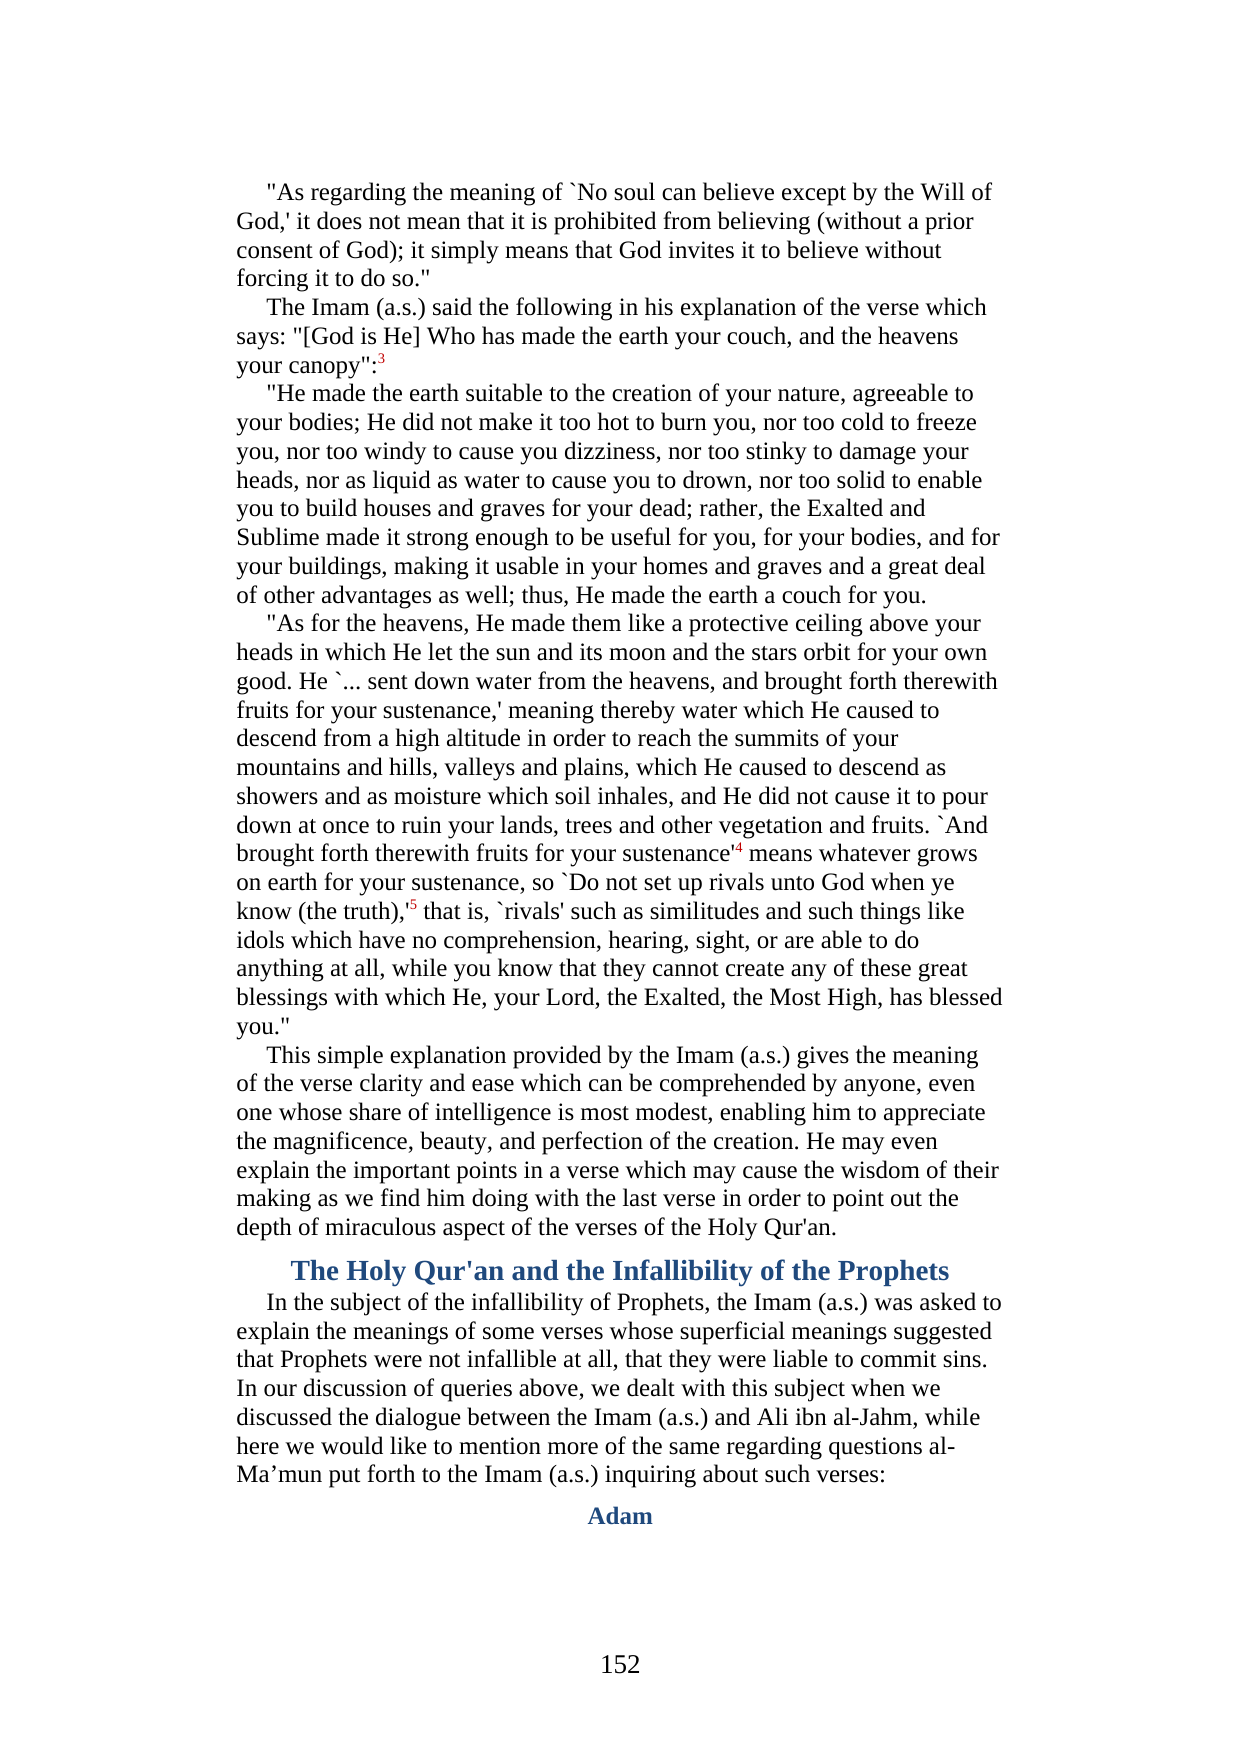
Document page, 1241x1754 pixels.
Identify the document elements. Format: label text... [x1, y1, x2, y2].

subtitle The Holy Qur'an and the Infallibility of the Prophets [236, 1253, 1004, 1287]
text This simple explanation provided by the Imam (a.s.) gives the meaning of the verse clarity and ease which can be comprehended by anyone, even one whose share of intelligence is most modest, enabling him to appreciate the magnificence, beauty, and perfection of the creation. He may even explain the important points in a verse which may cause the wisdom of their making as we find him doing with the last verse in order to point out the depth of miraculous aspect of the verses of the Holy Qur'an. [236, 1040, 1004, 1241]
text "As regarding the meaning of `No soul can believe except by the Will of God,' it does not mean that it is prohibited from believing (without a prior consent of God); it simply means that God invites it to believe without forcing it to do so." [236, 177, 1004, 292]
text "He made the earth suitable to the creation of your nature, agreeable to your bodies; He did not make it too hot to burn you, nor too cold to freeze you, nor too windy to cause you dizziness, nor too stinky to damage your heads, nor as liquid as water to cause you to drown, nor too solid to enable you to build houses and graves for your dead; rather, the Exalted and Sublime made it strong enough to be useful for you, for your bodies, and for your buildings, making it usable in your homes and graves and a great deal of other advantages as well; thus, He made the earth a couch for you. [236, 378, 1004, 608]
subtitle Adam [236, 1501, 1004, 1529]
text "As for the heavens, He made them like a protective ceiling above your heads in which He let the sun and its moon and the stars orbit for your own good. He `... sent down water from the heavens, and brought forth therewith fruits for your sustenance,' meaning thereby water which He caused to descend from a high altitude in order to reach the summits of your mountains and hills, valleys and plains, which He caused to descend as showers and as moisture which soil inhales, and He did not cause it to pour down at once to ruin your lands, trees and other vegetation and fruits. `And brought forth therewith fruits for your sustenance'4 means whatever grows on earth for your sustenance, so `Do not set up rivals unto God when ye know (the truth),'5 that is, `rivals' such as similitudes and such things like idols which have no comprehension, hearing, sight, or are able to do anything at all, while you know that they cannot create any of these great blessings with which He, your Lord, the Exalted, the Most High, has blessed you." [236, 608, 1004, 1040]
text In the subject of the infallibility of Prophets, the Imam (a.s.) was asked to explain the meanings of some verses whose superficial meanings suggested that Prophets were not infallible at all, that they were liable to commit sins. In our discussion of queries above, we dealt with this subject when we discussed the dialogue between the Imam (a.s.) and Ali ibn al-Jahm, while here we would like to mention more of the same regarding questions al-Ma’mun put forth to the Imam (a.s.) inquiring about such verses: [236, 1287, 1004, 1488]
text The Imam (a.s.) said the following in his explanation of the verse which says: "[God is He] Who has made the earth your couch, and the heavens your canopy":3 [236, 292, 1004, 378]
